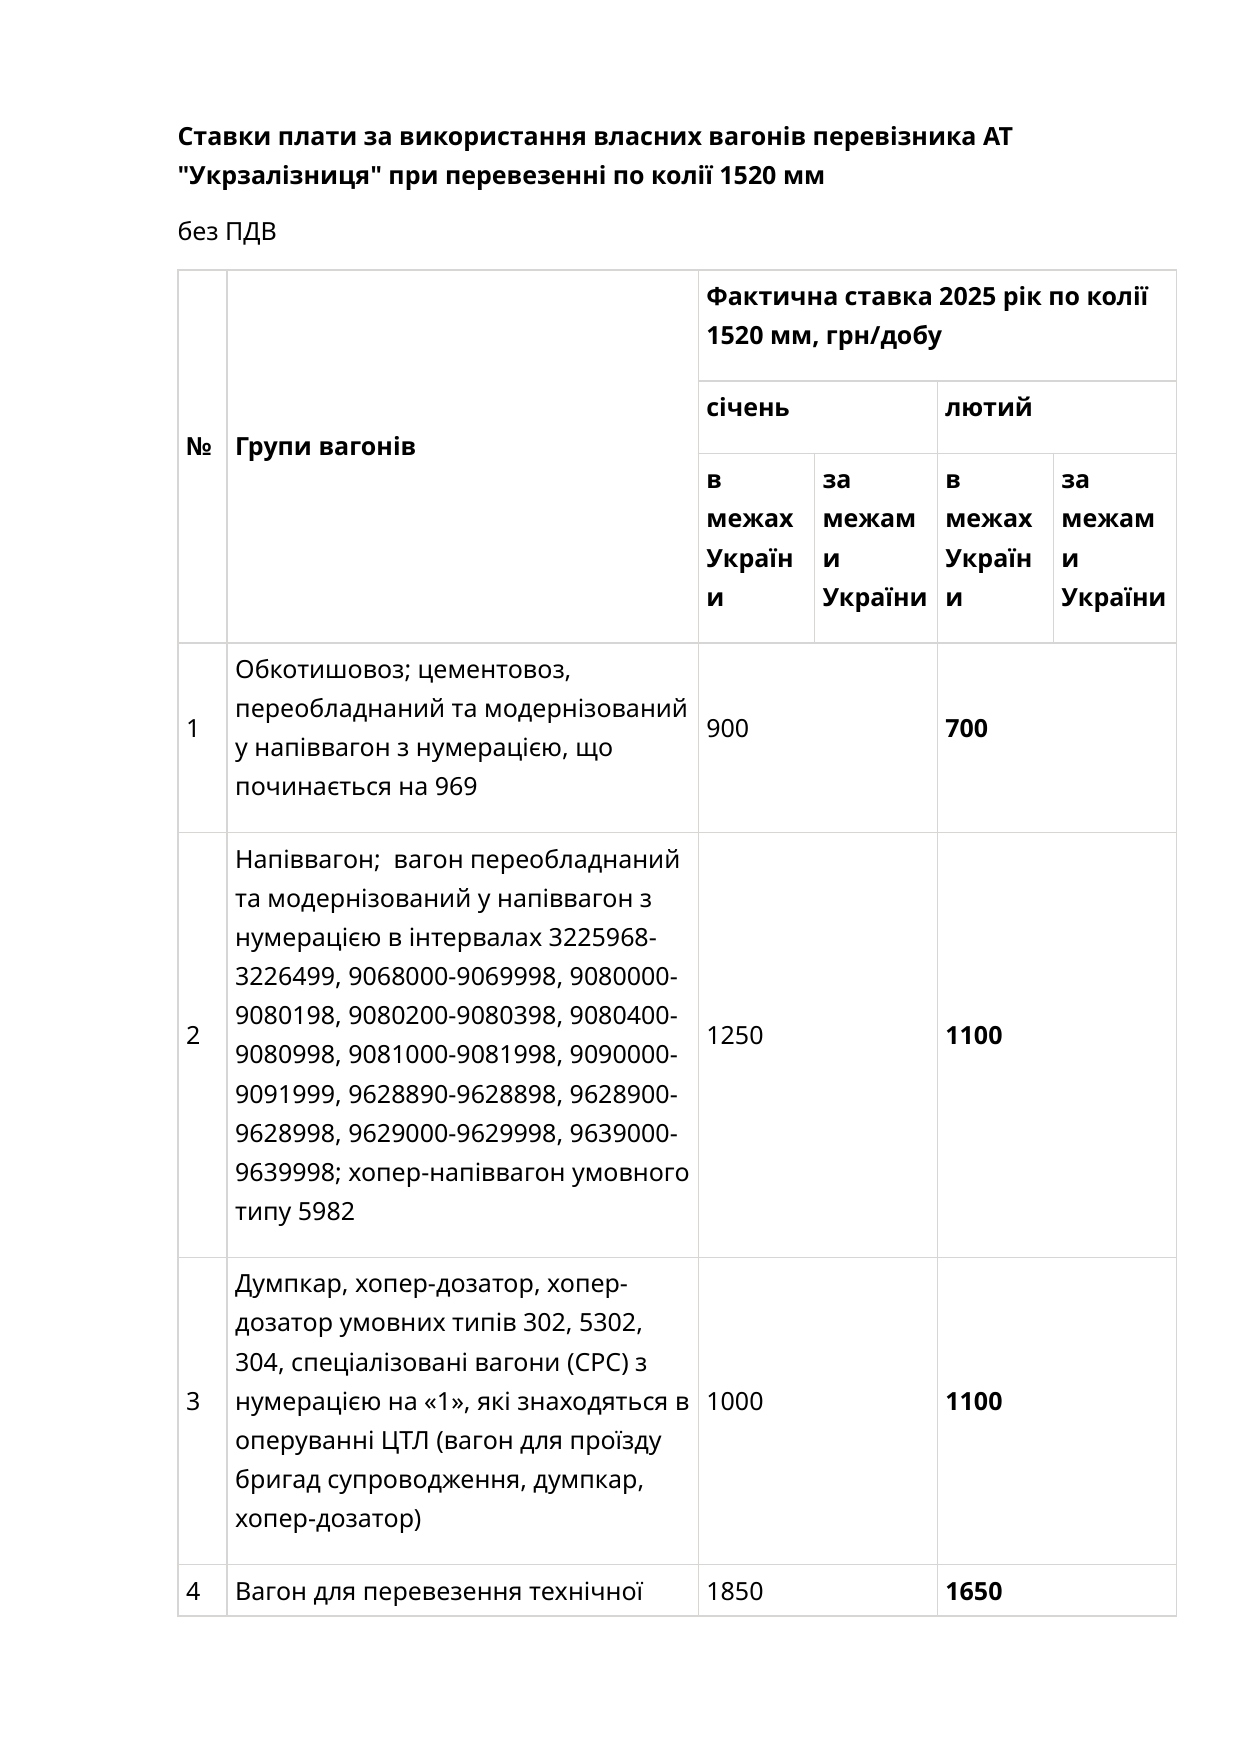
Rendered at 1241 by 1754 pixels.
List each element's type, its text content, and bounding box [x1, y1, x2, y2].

table_cell в межах України [699, 454, 814, 642]
table_cell за межами України [815, 454, 937, 642]
table_cell Думпкар, хопер-дозатор, хопер-дозатор умовних типів 302, 5302, 304, спеціалізовані вагони (СРС) з нумерацією на «1», які знаходяться в оперуванні ЦТЛ (вагон для проїзду бригад супроводження, думпкар, хопер-дозатор) [228, 1258, 698, 1564]
table_cell 1650 [938, 1565, 1176, 1615]
table_header Групи вагонів [228, 271, 698, 642]
table_cell 900 [699, 644, 937, 832]
table_cell Обкотишовоз; цементовоз, переобладнаний та модернізований у напіввагон з нумерацією, що починається на 969 [228, 644, 698, 832]
table_cell за межами України [1054, 454, 1176, 642]
table_cell 2 [179, 833, 226, 1257]
text без ПДВ [177, 213, 1152, 247]
table_cell 1250 [699, 833, 937, 1257]
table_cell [228, 1565, 698, 1615]
table_cell 700 [938, 644, 1176, 832]
table_header Фактична ставка 2025 рік по колії 1520 мм, грн/добу [699, 271, 1176, 380]
table_cell лютий [938, 382, 1176, 452]
text Ставки плати за використання власних вагонів перевізника АТ "Укрзалізниця" при перевезенні по колії 1520 мм [177, 118, 1152, 191]
table_cell 1100 [938, 1258, 1176, 1564]
table_cell в межах України [938, 454, 1053, 642]
table_cell 1850 [699, 1565, 937, 1615]
table_cell 1100 [938, 833, 1176, 1257]
table_cell 1000 [699, 1258, 937, 1564]
table_header № [179, 271, 226, 642]
table_cell Напіввагон; вагон переобладнаний та модернізований у напіввагон з нумерацією в інтервалах 3225968-3226499, 9068000-9069998, 9080000-9080198, 9080200-9080398, 9080400-9080998, 9081000-9081998, 9090000-9091999, 9628890-9628898, 9628900-9628998, 9629000-9629998, 9639000-9639998; хопер-напіввагон умовного типу 5982 [228, 833, 698, 1257]
table_cell 4 [179, 1565, 226, 1615]
table_cell 3 [179, 1258, 226, 1564]
table_cell січень [699, 382, 937, 452]
table_cell 1 [179, 644, 226, 832]
